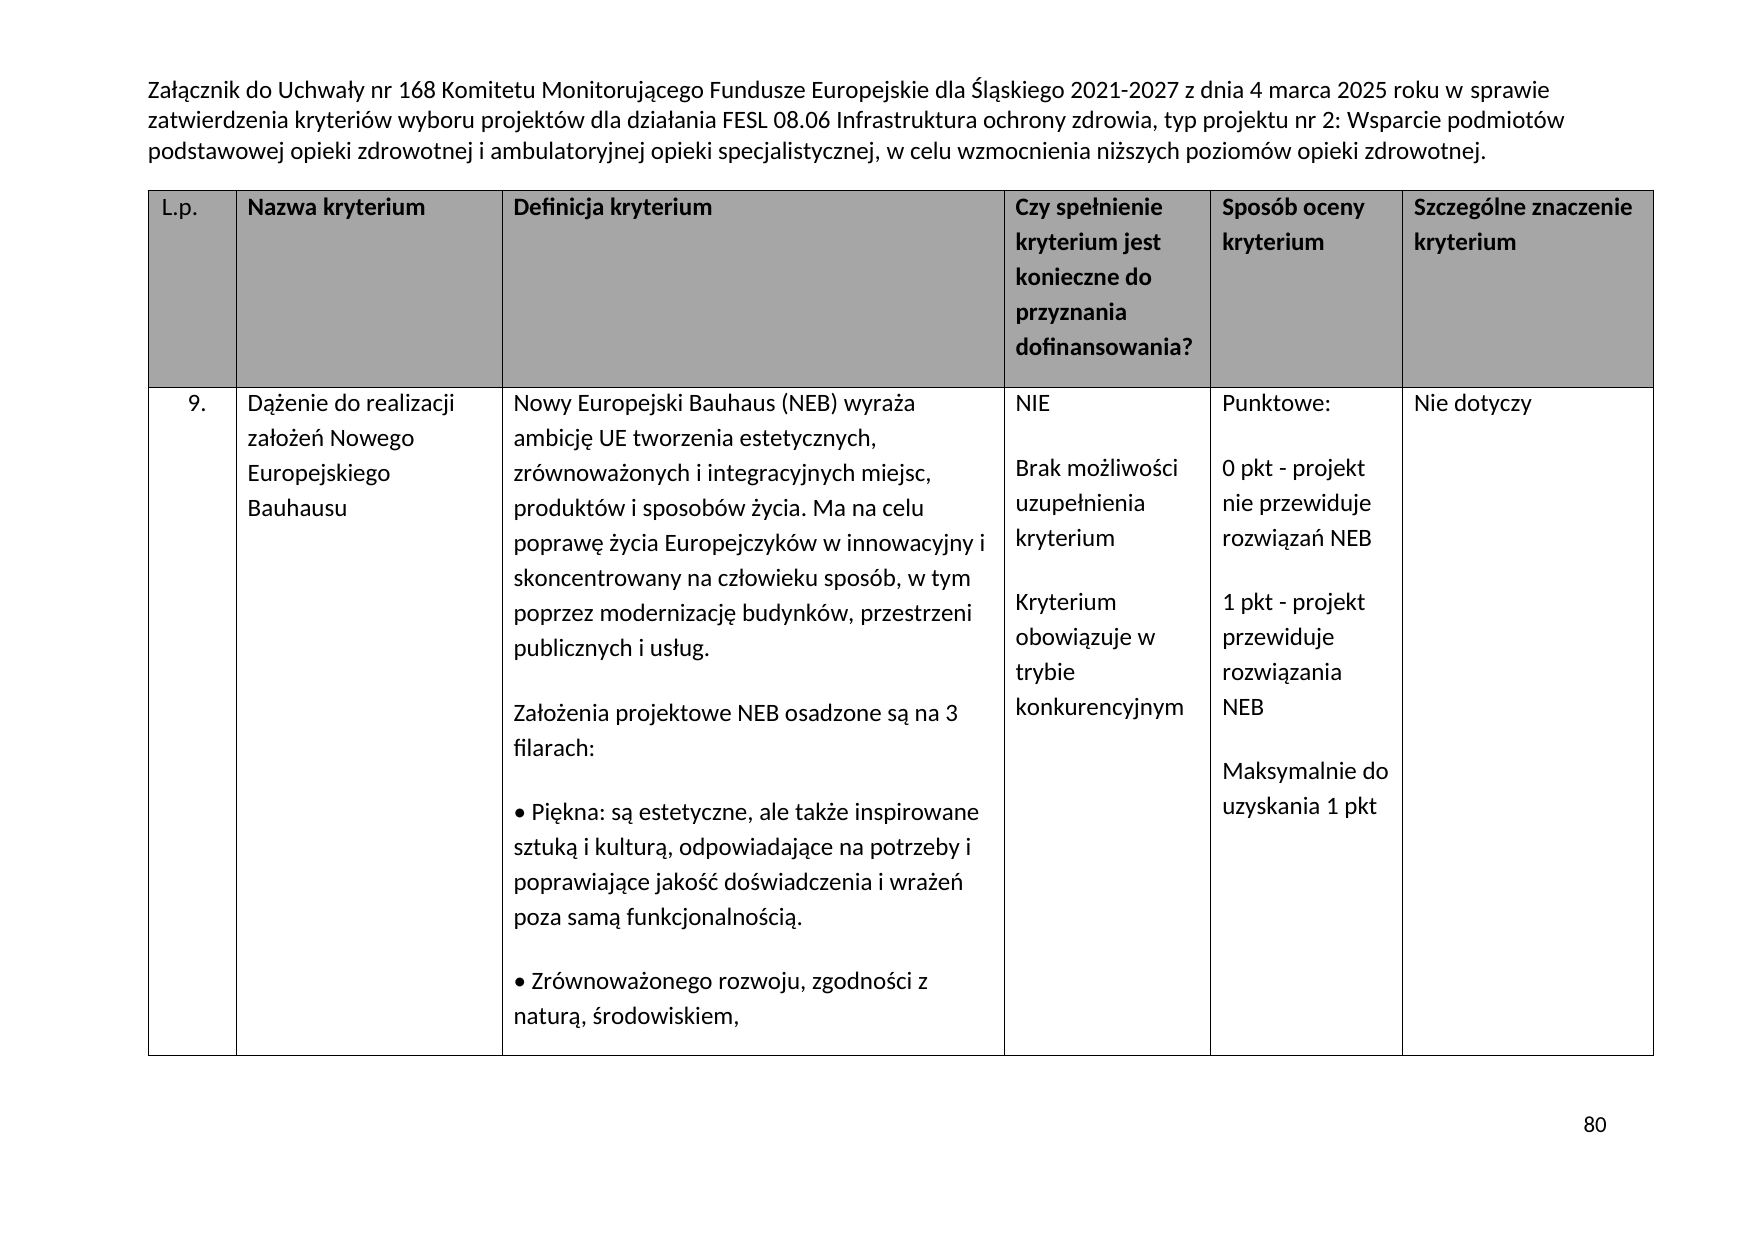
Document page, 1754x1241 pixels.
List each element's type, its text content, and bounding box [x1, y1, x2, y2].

table_cell Punktowe: 0 pkt - projekt nie przewiduje rozwiązań NEB 1 pkt - projekt przewiduje rozwiązania NEB Maksymalnie do uzyskania 1 pkt [1211, 388, 1402, 1055]
table_header Nazwa kryterium [237, 191, 502, 387]
table_cell Nowy Europejski Bauhaus (NEB) wyraża ambicję UE tworzenia estetycznych, zrównoważonych i integracyjnych miejsc, produktów i sposobów życia. Ma na celu poprawę życia Europejczyków w innowacyjny i skoncentrowany na człowieku sposób, w tym poprzez modernizację budynków, przestrzeni publicznych i usług. Założenia projektowe NEB osadzone są na 3 filarach: • Piękna: są estetyczne, ale także inspirowane sztuką i kulturą, odpowiadające na potrzeby i poprawiające jakość doświadczenia i wrażeń poza samą funkcjonalnością. • Zrównoważonego rozwoju, zgodności z naturą, środowiskiem, • Integracji, włączenia, zachęcania do dialogu między przedstawicielami różnych kultur, dyscyplin, płci i wieku. Założenia te zostały sprecyzowane w poradniku dołączonym do regulaminu naboru. Ekspert oceni czy zastosowane w projekcie rozwiązania wpisują się w ww. założenia. [503, 388, 1004, 1055]
table_header Szczególne znaczenie kryterium [1403, 191, 1653, 387]
table_header Definicja kryterium [503, 191, 1004, 387]
table_cell NIE Brak możliwości uzupełnienia kryterium Kryterium obowiązuje w trybie konkurencyjnym [1005, 388, 1210, 1055]
table_cell [149, 388, 236, 1055]
table_header Sposób oceny kryterium [1211, 191, 1402, 387]
table_header L.p. [149, 191, 236, 387]
table_header Czy spełnienie kryterium jest konieczne do przyznania dofinansowania? [1005, 191, 1210, 387]
table_cell Nie dotyczy [1403, 388, 1653, 1055]
table_cell Dążenie do realizacji założeń Nowego Europejskiego Bauhausu [237, 388, 502, 1055]
